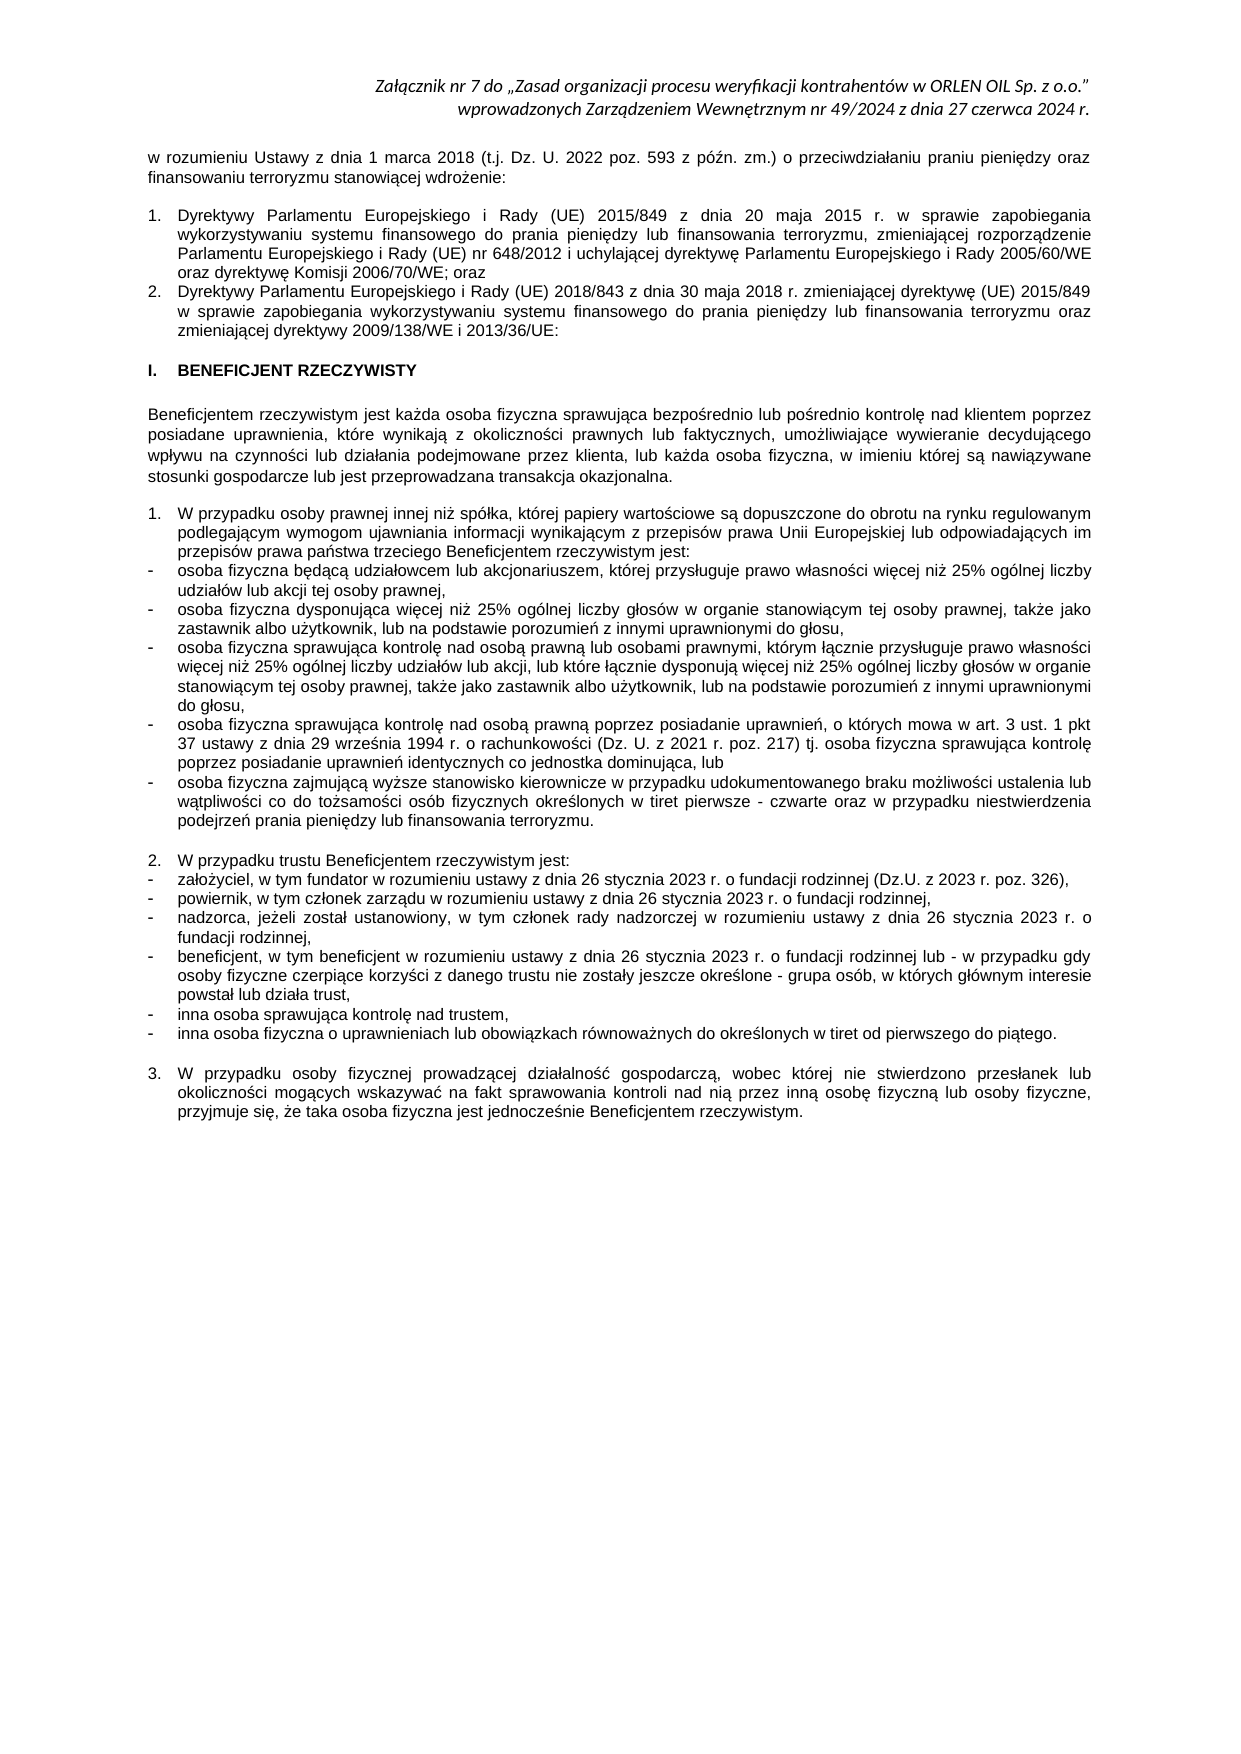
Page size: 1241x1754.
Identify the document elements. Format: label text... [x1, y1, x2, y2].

list osoba fizyczna sprawująca kontrolę nad osobą prawną poprzez posiadanie uprawnień, o których mowa w art. 3 ust. 1 pkt 37 ustawy z dnia 29 września 1994 r. o rachunkowości (Dz. U. z 2021 r. poz. 217) tj. osoba fizyczna sprawująca kontrolę poprzez posiadanie uprawnień identycznych co jednostka dominująca, lub [148, 715, 1093, 772]
list powiernik, w tym członek zarządu w rozumieniu ustawy z dnia 26 stycznia 2023 r. o fundacji rodzinnej, [148, 889, 1093, 908]
text Beneficjentem rzeczywistym jest każda osoba fizyczna sprawująca bezpośrednio lub pośrednio kontrolę nad klientem poprzez posiadane uprawnienia, które wynikają z okoliczności prawnych lub faktycznych, umożliwiające wywieranie decydującego wpływu na czynności lub działania podejmowane przez klienta, lub każda osoba fizyczna, w imieniu której są nawiązywane stosunki gospodarcze lub jest przeprowadzana transakcja okazjonalna. [148, 404, 1093, 486]
list inna osoba fizyczna o uprawnieniach lub obowiązkach równoważnych do określonych w tiret od pierwszego do piątego. [148, 1024, 1093, 1043]
list W przypadku trustu Beneficjentem rzeczywistym jest: [148, 851, 1093, 870]
list Dyrektywy Parlamentu Europejskiego i Rady (UE) 2015/849 z dnia 20 maja 2015 r. w sprawie zapobiegania wykorzystywaniu systemu finansowego do prania pieniędzy lub finansowania terroryzmu, zmieniającej rozporządzenie Parlamentu Europejskiego i Rady (UE) nr 648/2012 i uchylającej dyrektywę Parlamentu Europejskiego i Rady 2005/60/WE oraz dyrektywę Komisji 2006/70/WE; oraz [148, 206, 1093, 282]
text w rozumieniu Ustawy z dnia 1 marca 2018 (t.j. Dz. U. 2022 poz. 593 z późn. zm.) o przeciwdziałaniu praniu pieniędzy oraz finansowaniu terroryzmu stanowiącej wdrożenie: [148, 148, 1093, 187]
list BENEFICJENT RZECZYWISTY [148, 360, 1093, 379]
list założyciel, w tym fundator w rozumieniu ustawy z dnia 26 stycznia 2023 r. o fundacji rodzinnej (Dz.U. z 2023 r. poz. 326), [148, 870, 1093, 889]
list beneficjent, w tym beneficjent w rozumieniu ustawy z dnia 26 stycznia 2023 r. o fundacji rodzinnej lub - w przypadku gdy osoby fizyczne czerpiące korzyści z danego trustu nie zostały jeszcze określone - grupa osób, w których głównym interesie powstał lub działa trust, [148, 947, 1093, 1004]
list osoba fizyczna zajmującą wyższe stanowisko kierownicze w przypadku udokumentowanego braku możliwości ustalenia lub wątpliwości co do tożsamości osób fizycznych określonych w tiret pierwsze - czwarte oraz w przypadku niestwierdzenia podejrzeń prania pieniędzy lub finansowania terroryzmu. [148, 772, 1093, 830]
list Dyrektywy Parlamentu Europejskiego i Rady (UE) 2018/843 z dnia 30 maja 2018 r. zmieniającej dyrektywę (UE) 2015/849 w sprawie zapobiegania wykorzystywaniu systemu finansowego do prania pieniędzy lub finansowania terroryzmu oraz zmieniającej dyrektywy 2009/138/WE i 2013/36/UE: [148, 282, 1093, 340]
list osoba fizyczna sprawująca kontrolę nad osobą prawną lub osobami prawnymi, którym łącznie przysługuje prawo własności więcej niż 25% ogólnej liczby udziałów lub akcji, lub które łącznie dysponują więcej niż 25% ogólnej liczby głosów w organie stanowiącym tej osoby prawnej, także jako zastawnik albo użytkownik, lub na podstawie porozumień z innymi uprawnionymi do głosu, [148, 638, 1093, 715]
list W przypadku osoby fizycznej prowadzącej działalność gospodarczą, wobec której nie stwierdzono przesłanek lub okoliczności mogących wskazywać na fakt sprawowania kontroli nad nią przez inną osobę fizyczną lub osoby fizyczne, przyjmuje się, że taka osoba fizyczna jest jednocześnie Beneficjentem rzeczywistym. [148, 1063, 1093, 1121]
list osoba fizyczna dysponująca więcej niż 25% ogólnej liczby głosów w organie stanowiącym tej osoby prawnej, także jako zastawnik albo użytkownik, lub na podstawie porozumień z innymi uprawnionymi do głosu, [148, 599, 1093, 638]
list nadzorca, jeżeli został ustanowiony, w tym członek rady nadzorczej w rozumieniu ustawy z dnia 26 stycznia 2023 r. o fundacji rodzinnej, [148, 908, 1093, 947]
list inna osoba sprawująca kontrolę nad trustem, [148, 1004, 1093, 1024]
list W przypadku osoby prawnej innej niż spółka, której papiery wartościowe są dopuszczone do obrotu na rynku regulowanym podlegającym wymogom ujawniania informacji wynikającym z przepisów prawa Unii Europejskiej lub odpowiadających im przepisów prawa państwa trzeciego Beneficjentem rzeczywistym jest: [148, 504, 1093, 561]
list osoba fizyczna będącą udziałowcem lub akcjonariuszem, której przysługuje prawo własności więcej niż 25% ogólnej liczby udziałów lub akcji tej osoby prawnej, [148, 561, 1093, 599]
